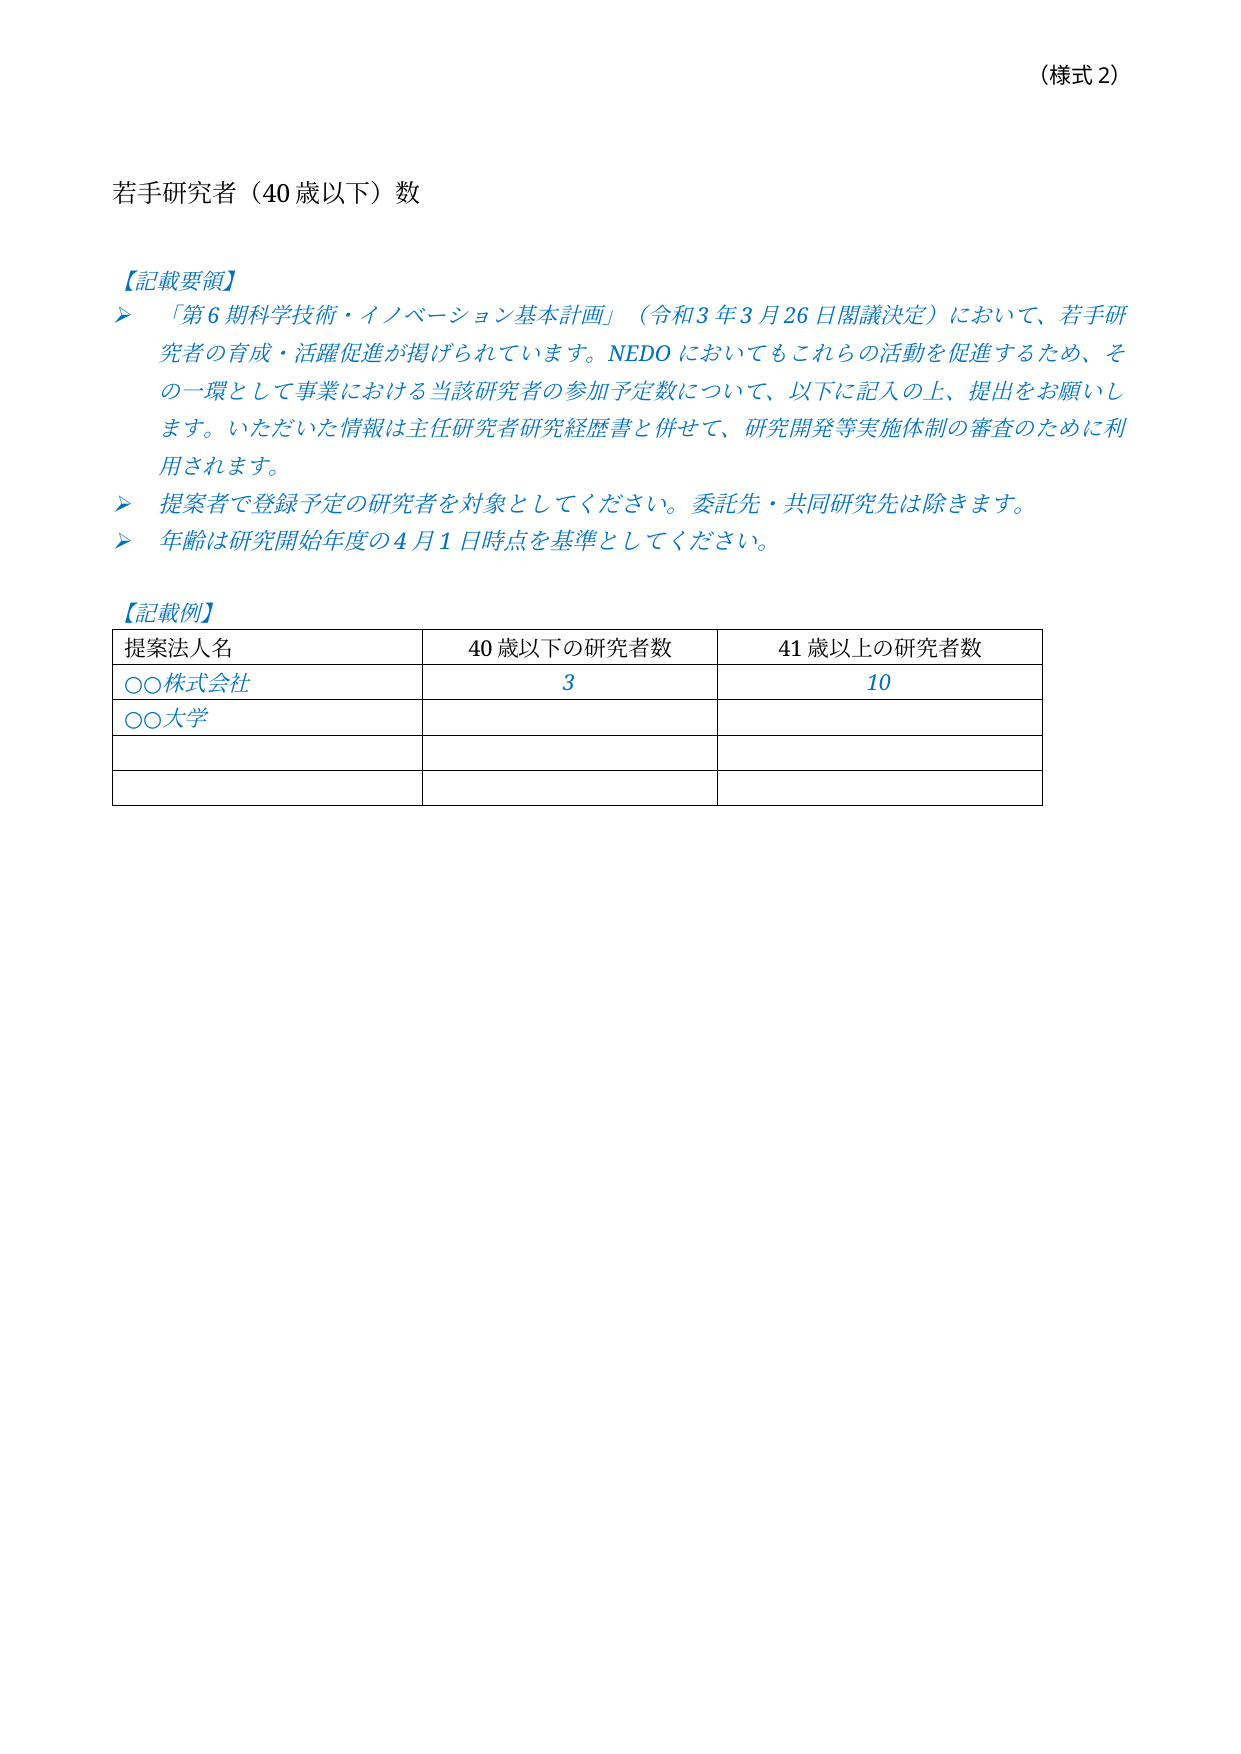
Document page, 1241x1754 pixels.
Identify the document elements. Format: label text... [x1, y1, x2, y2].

table_cell [718, 700, 1042, 734]
table_cell ○○大学 [113, 700, 422, 734]
table_cell 3 [423, 665, 717, 699]
table_header 41歳以上の研究者数 [718, 630, 1042, 664]
list 提案者で登録予定の研究者を対象としてください。委託先・共同研究先は除きます。 [112, 485, 1128, 519]
table_cell [423, 700, 717, 734]
table_cell [423, 771, 717, 805]
table_cell [113, 771, 422, 805]
table_cell [718, 771, 1042, 805]
text 【記載例】 [112, 594, 1128, 629]
table_cell ○○株式会社 [113, 665, 422, 699]
table_header 40歳以下の研究者数 [423, 630, 717, 664]
table_cell 10 [718, 665, 1042, 699]
table_header 提案法人名 [113, 630, 422, 664]
text 【記載要領】 [112, 263, 1128, 297]
list 「第6期科学技術・イノベーション基本計画」（令和3年3月26日閣議決定）において、若手研究者の育成・活躍促進が掲げられています。NEDOにおいてもこれらの活動を促進するため、その一環として事業における当該研究者の参加予定数について、以下に記入の上、提出をお願いします。いただいた情報は主任研究者研究経歴書と併せて、研究開発等実施体制の審査のために利用されます。 [112, 297, 1128, 482]
table_cell [113, 736, 422, 770]
list 年齢は研究開始年度の4月1日時点を基準としてください。 [112, 523, 1128, 557]
table_cell [423, 736, 717, 770]
table_cell [718, 736, 1042, 770]
